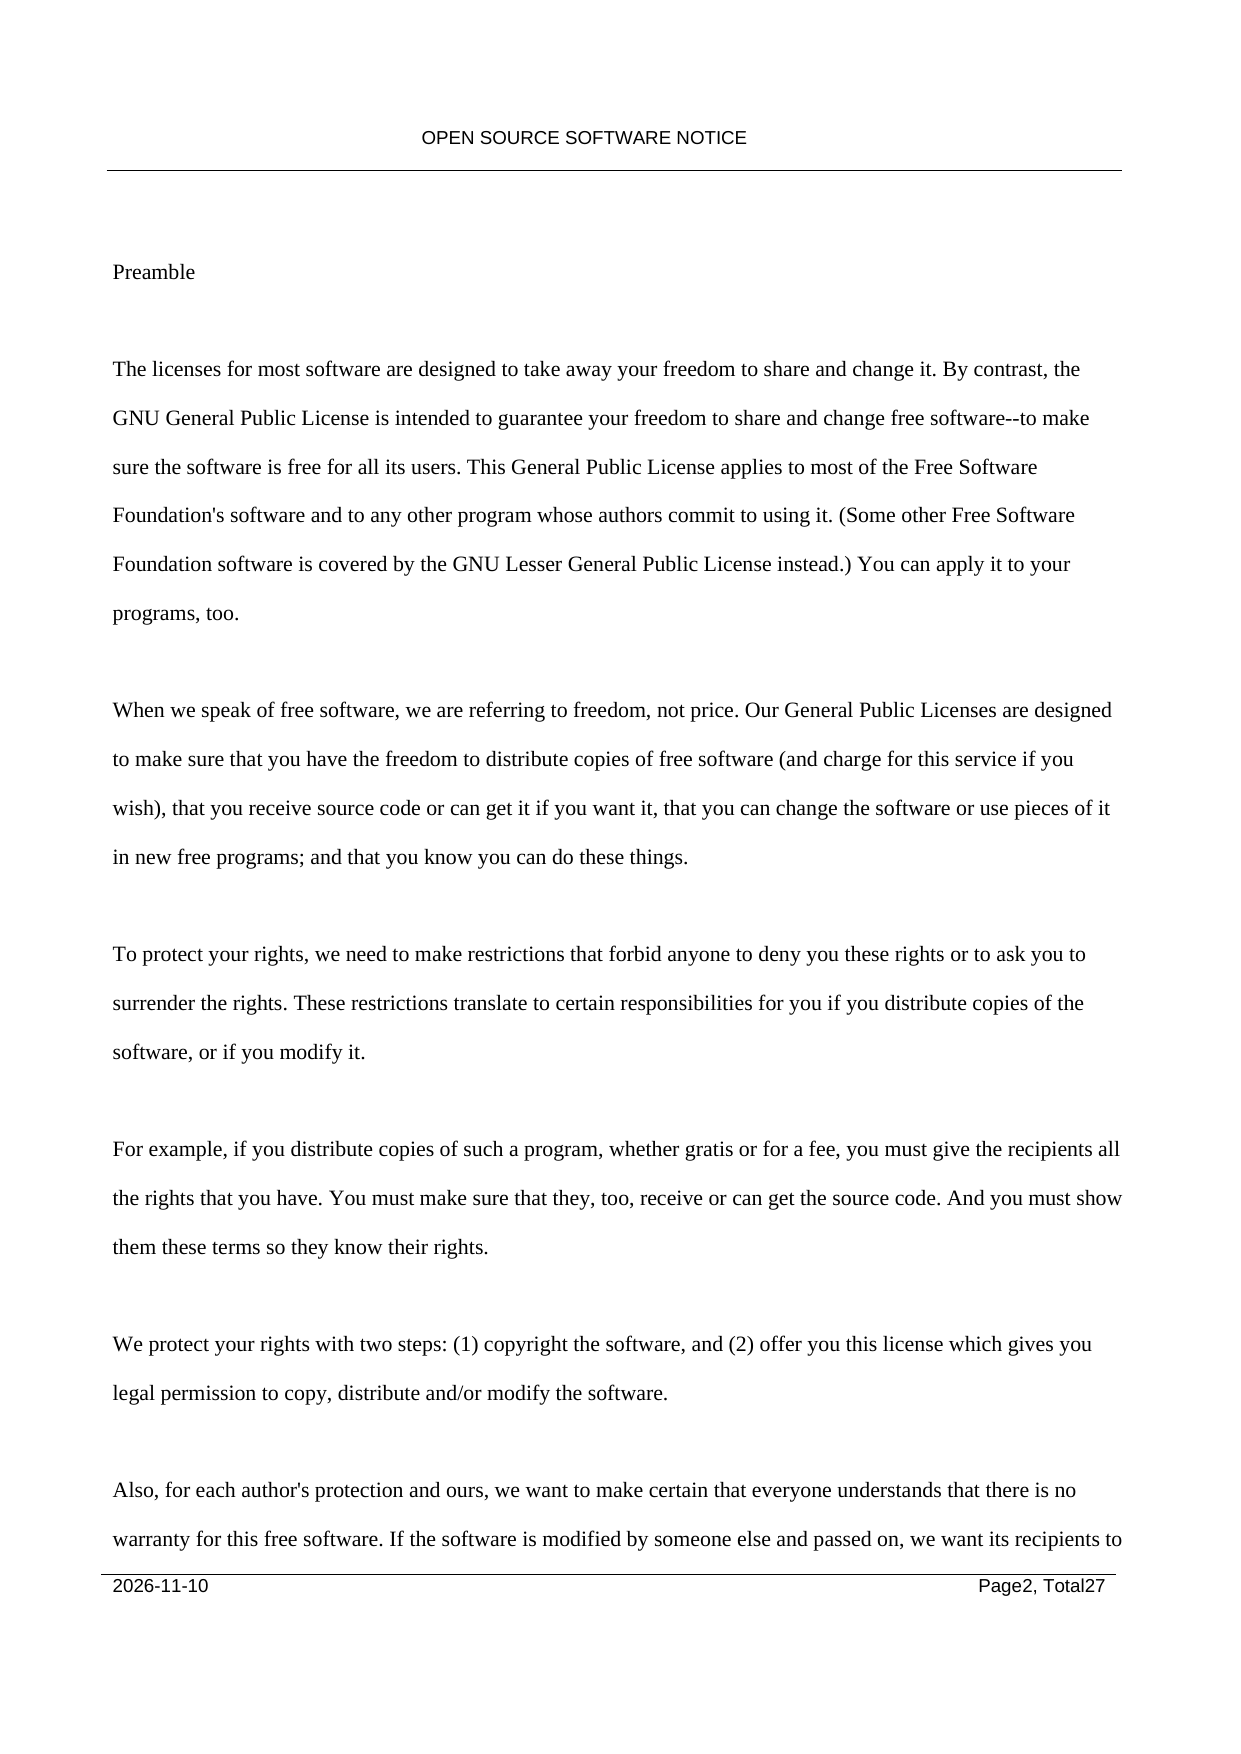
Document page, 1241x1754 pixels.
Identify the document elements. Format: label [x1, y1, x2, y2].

text [112, 206, 1128, 1555]
